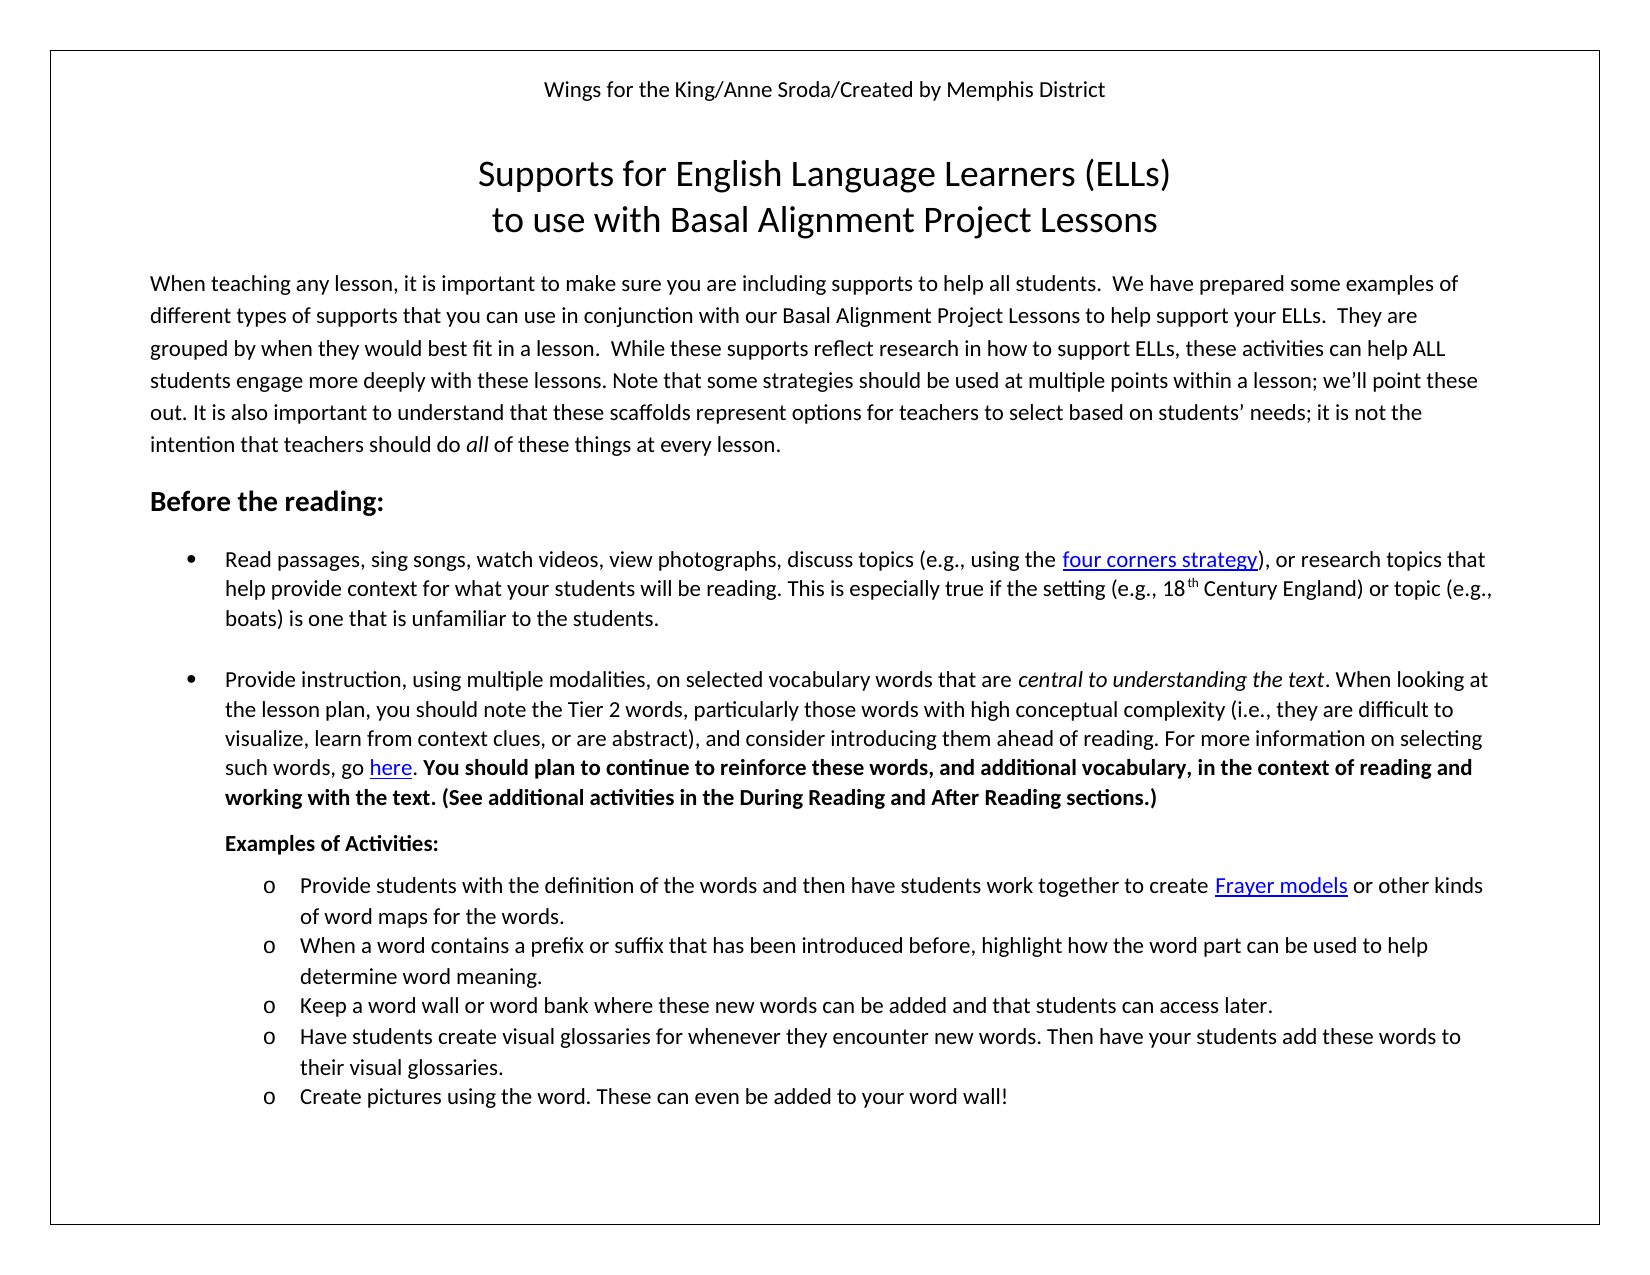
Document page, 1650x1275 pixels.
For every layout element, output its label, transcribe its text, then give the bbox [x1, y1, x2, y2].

text to use with Basal Alignment Project Lessons [150, 196, 1500, 242]
list Provide students with the definition of the words and then have students work together to create Frayer models or other kinds of word maps for the words. [262, 871, 1500, 930]
text When teaching any lesson, it is important to make sure you are including supports to help all students. We have prepared some examples of different types of supports that you can use in conjunction with our Basal Alignment Project Lessons to help support your ELLs. They are grouped by when they would best fit in a lesson. While these supports reflect research in how to support ELLs, these activities can help ALL students engage more deeply with these lessons. Note that some strategies should be used at multiple points within a lesson; we’ll point these out. It is also important to understand that these scaffolds represent options for teachers to select based on students’ needs; it is not the intention that teachers should do all of these things at every lesson. [150, 269, 1500, 458]
text Supports for English Language Learners (ELLs) [150, 150, 1500, 196]
list Provide instruction, using multiple modalities, on selected vocabulary words that are central to understanding the text. When looking at the lesson plan, you should note the Tier 2 words, particularly those words with high conceptual complexity (i.e., they are difficult to visualize, learn from context clues, or are abstract), and consider introducing them ahead of reading. For more information on selecting such words, go here. You should plan to continue to reinforce these words, and additional vocabulary, in the context of reading and working with the text. (See additional activities in the During Reading and After Reading sections.) [187, 665, 1500, 811]
list Have students create visual glossaries for whenever they encounter new words. Then have your students add these words to their visual glossaries. [262, 1022, 1500, 1081]
list Keep a word wall or word bank where these new words can be added and that students can access later. [262, 992, 1500, 1021]
text Examples of Activities: [150, 829, 1500, 857]
text Before the reading: [150, 483, 1500, 519]
list Read passages, sing songs, watch videos, view photographs, discuss topics (e.g., using the four corners strategy), or research topics that help provide context for what your students will be reading. This is especially true if the setting (e.g., 18th Century England) or topic (e.g., boats) is one that is unfamiliar to the students. [187, 545, 1500, 632]
list When a word contains a prefix or suffix that has been introduced before, highlight how the word part can be used to help determine word meaning. [262, 932, 1500, 990]
list Create pictures using the word. These can even be added to your word wall! [262, 1082, 1500, 1111]
